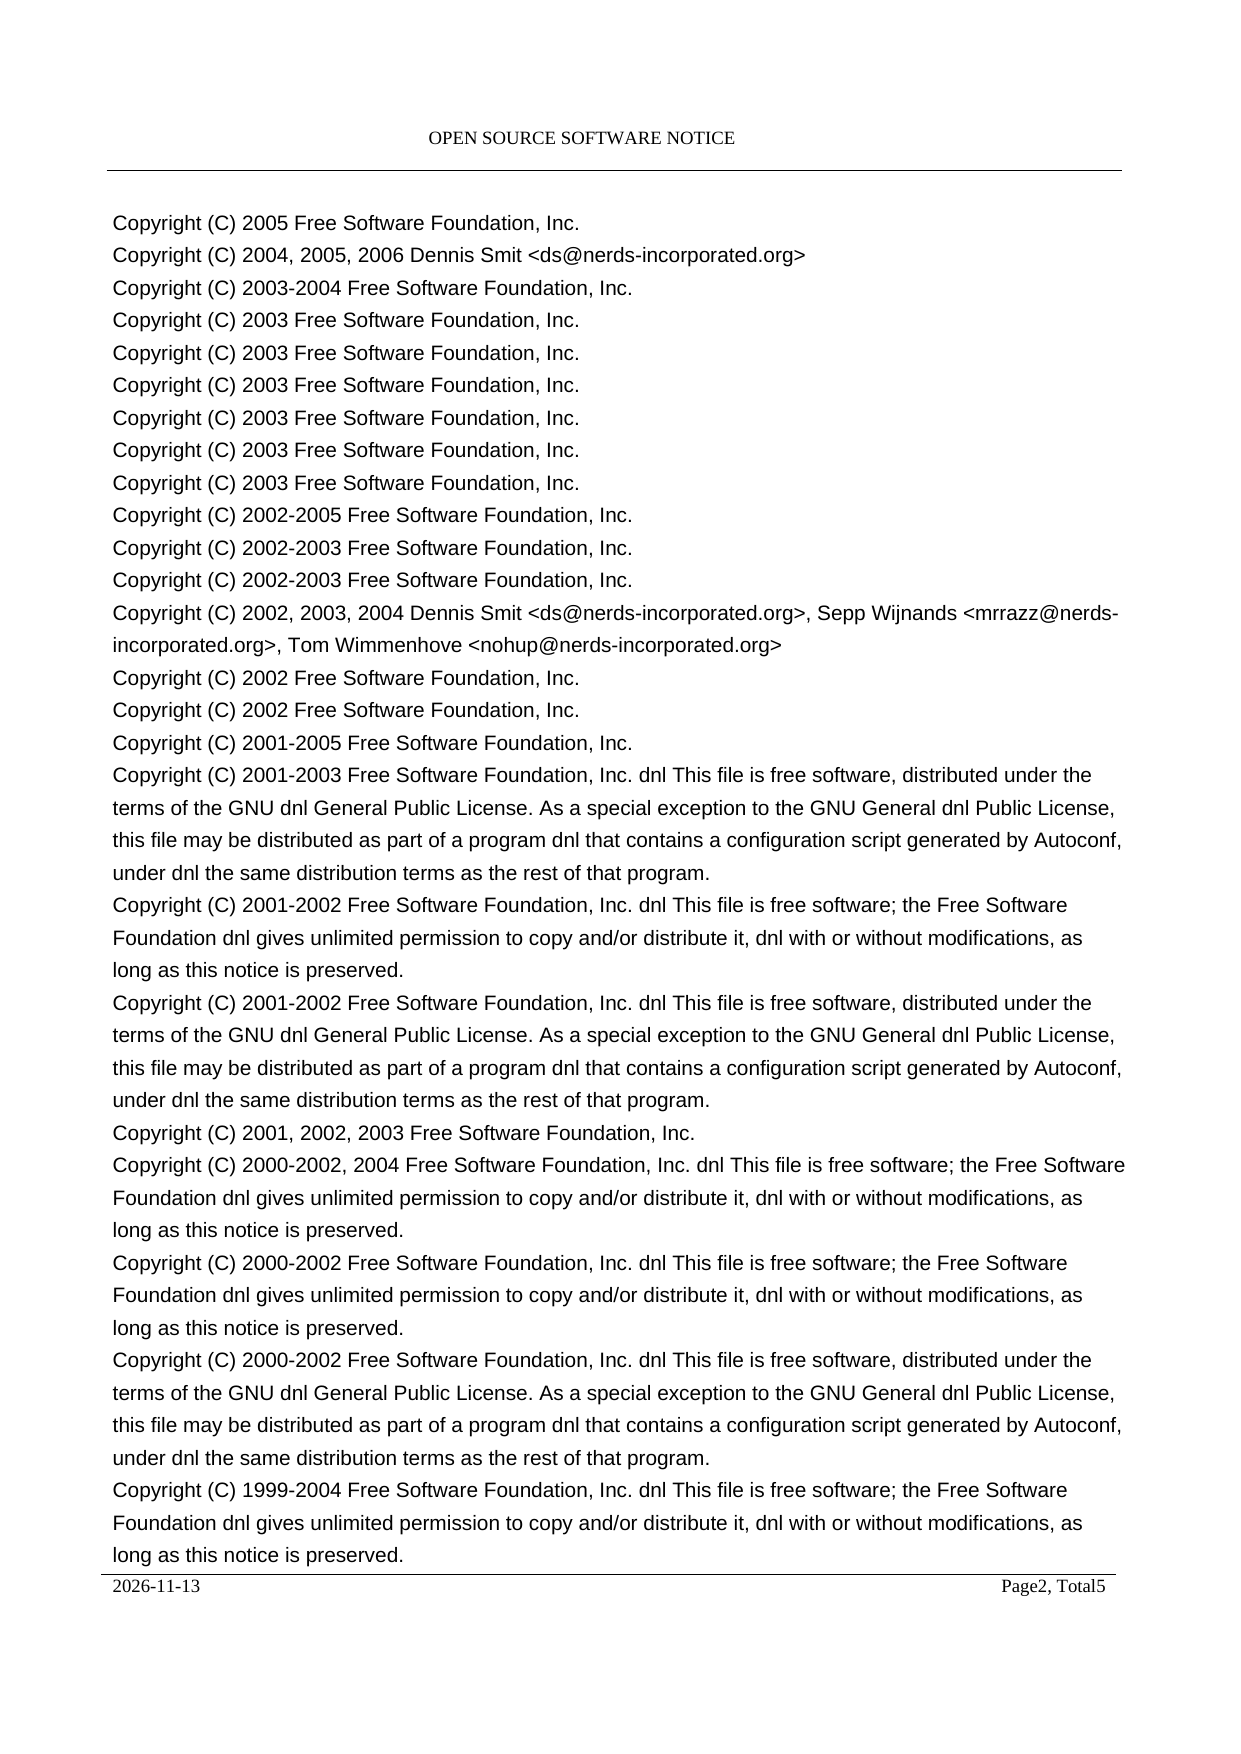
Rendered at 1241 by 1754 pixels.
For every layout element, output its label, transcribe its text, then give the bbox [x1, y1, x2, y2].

text Copyright (C) 2001-2003 Free Software Foundation, Inc. dnl This file is free software, distributed under the terms of the GNU dnl General Public License. As a special exception to the GNU General dnl Public License, this file may be distributed as part of a program dnl that contains a configuration script generated by Autoconf, under dnl the same distribution terms as the rest of that program. [112, 759, 1128, 889]
text Copyright (C) 2002-2003 Free Software Foundation, Inc. [112, 564, 1128, 596]
text Copyright (C) 2004, 2005, 2006 Dennis Smit <ds@nerds-incorporated.org> [112, 239, 1128, 271]
text Copyright (C) 2000-2002, 2004 Free Software Foundation, Inc. dnl This file is free software; the Free Software Foundation dnl gives unlimited permission to copy and/or distribute it, dnl with or without modifications, as long as this notice is preserved. [112, 1149, 1128, 1246]
text Copyright (C) 2002-2005 Free Software Foundation, Inc. [112, 499, 1128, 531]
text Copyright (C) 2002-2003 Free Software Foundation, Inc. [112, 531, 1128, 564]
text Copyright (C) 2003-2004 Free Software Foundation, Inc. [112, 271, 1128, 304]
text Copyright (C) 2003 Free Software Foundation, Inc. [112, 304, 1128, 336]
text Copyright (C) 2003 Free Software Foundation, Inc. [112, 336, 1128, 369]
text Copyright (C) 2003 Free Software Foundation, Inc. [112, 434, 1128, 466]
text Copyright (C) 2002, 2003, 2004 Dennis Smit <ds@nerds-incorporated.org>, Sepp Wijnands <mrrazz@nerds-incorporated.org>, Tom Wimmenhove <nohup@nerds-incorporated.org> [112, 596, 1128, 661]
text Copyright (C) 2000-2002 Free Software Foundation, Inc. dnl This file is free software, distributed under the terms of the GNU dnl General Public License. As a special exception to the GNU General dnl Public License, this file may be distributed as part of a program dnl that contains a configuration script generated by Autoconf, under dnl the same distribution terms as the rest of that program. [112, 1344, 1128, 1474]
text Copyright (C) 2001-2002 Free Software Foundation, Inc. dnl This file is free software, distributed under the terms of the GNU dnl General Public License. As a special exception to the GNU General dnl Public License, this file may be distributed as part of a program dnl that contains a configuration script generated by Autoconf, under dnl the same distribution terms as the rest of that program. [112, 986, 1128, 1116]
text Copyright (C) 2005 Free Software Foundation, Inc. [112, 206, 1128, 239]
text Copyright (C) 2001-2002 Free Software Foundation, Inc. dnl This file is free software; the Free Software Foundation dnl gives unlimited permission to copy and/or distribute it, dnl with or without modifications, as long as this notice is preserved. [112, 889, 1128, 986]
text Copyright (C) 2003 Free Software Foundation, Inc. [112, 401, 1128, 434]
text Copyright (C) 2001-2005 Free Software Foundation, Inc. [112, 726, 1128, 759]
text Copyright (C) 2000-2002 Free Software Foundation, Inc. dnl This file is free software; the Free Software Foundation dnl gives unlimited permission to copy and/or distribute it, dnl with or without modifications, as long as this notice is preserved. [112, 1246, 1128, 1344]
text Copyright (C) 2001, 2002, 2003 Free Software Foundation, Inc. [112, 1116, 1128, 1149]
text Copyright (C) 2003 Free Software Foundation, Inc. [112, 466, 1128, 499]
text Copyright (C) 2002 Free Software Foundation, Inc. [112, 694, 1128, 726]
text Copyright (C) 2002 Free Software Foundation, Inc. [112, 661, 1128, 694]
text Copyright (C) 1999-2004 Free Software Foundation, Inc. dnl This file is free software; the Free Software Foundation dnl gives unlimited permission to copy and/or distribute it, dnl with or without modifications, as long as this notice is preserved. [112, 1474, 1128, 1571]
text Copyright (C) 2003 Free Software Foundation, Inc. [112, 369, 1128, 401]
